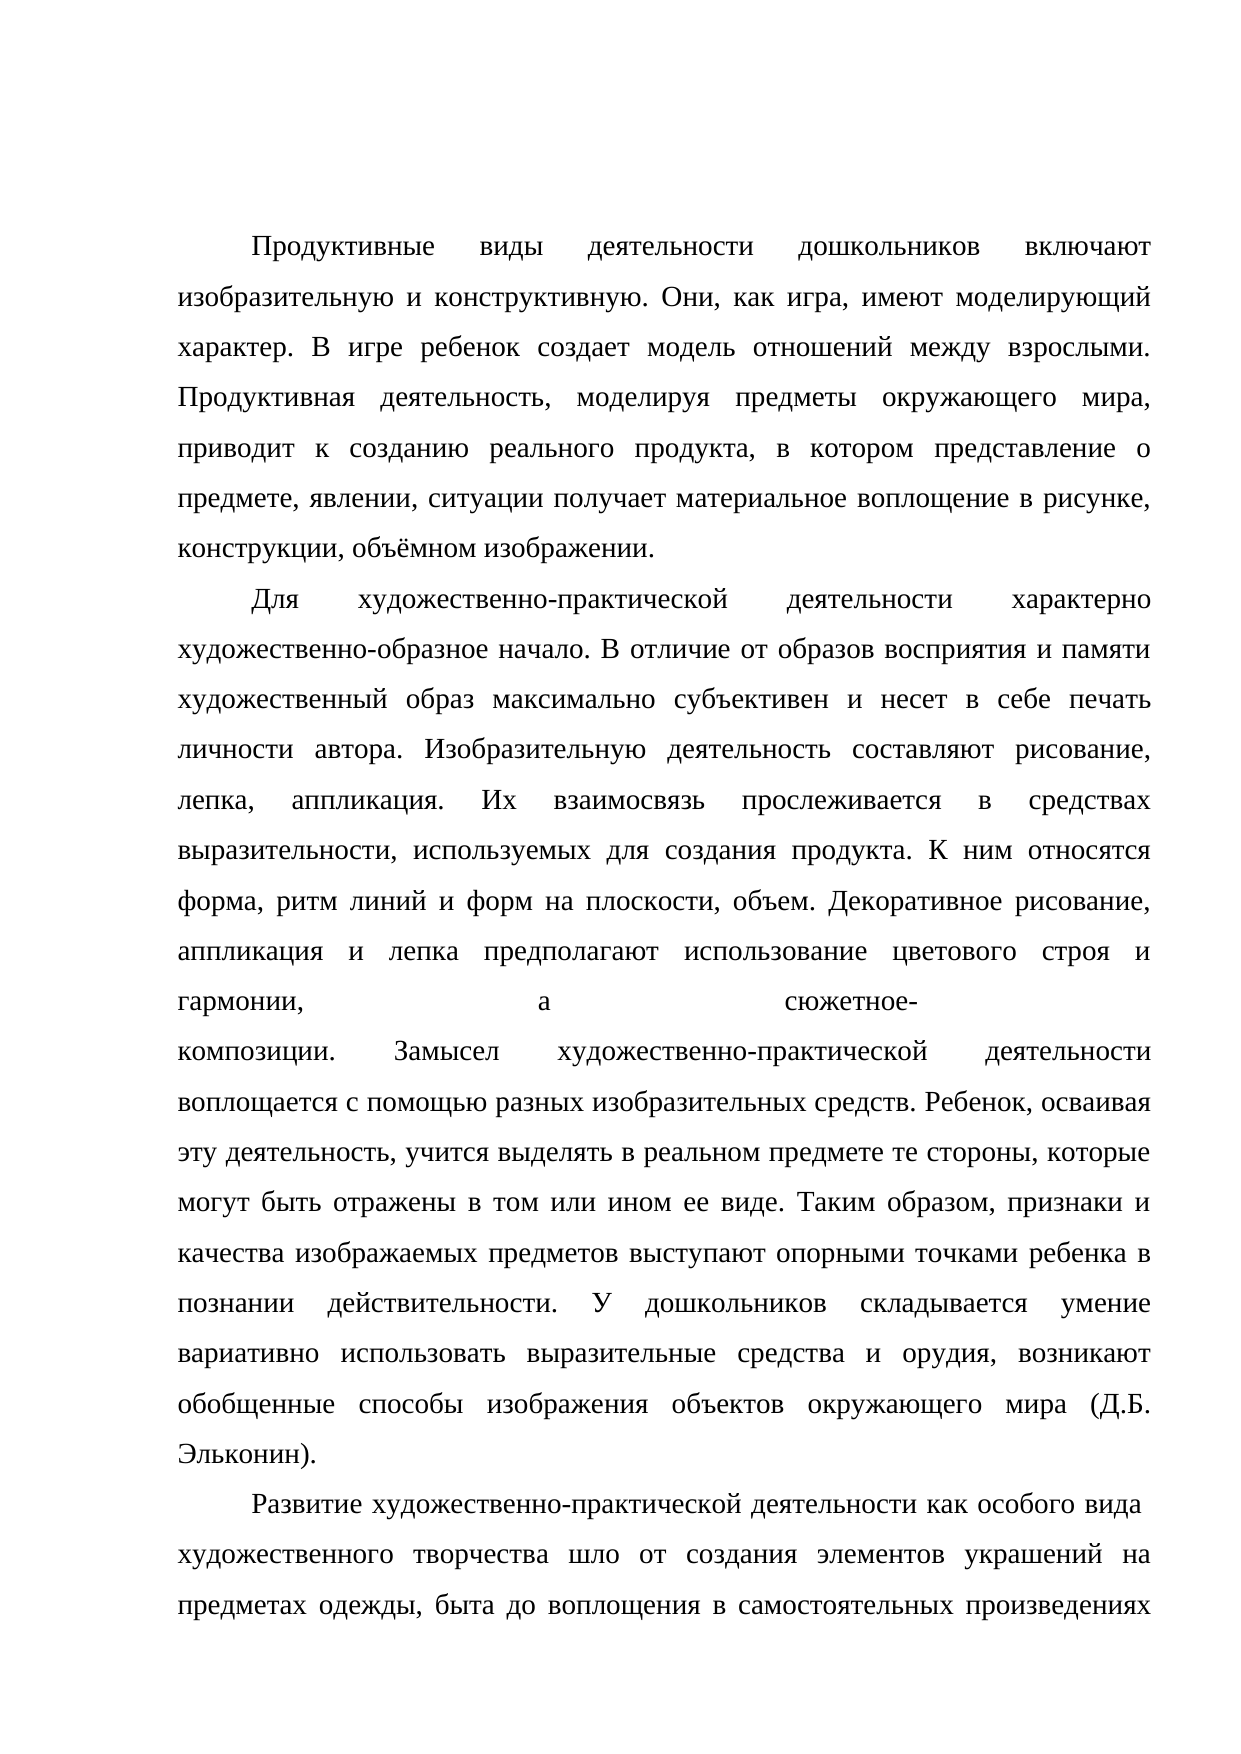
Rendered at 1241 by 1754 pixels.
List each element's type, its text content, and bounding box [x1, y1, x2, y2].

text Продуктивные виды деятельности дошкольников включают изобразительную и конструктивную. Они, как игра, имеют моделирующий характер. В игре ребенок создает модель отношений между взрослыми. Продуктивная деятельность, моделируя предметы окружающего мира, приводит к созданию реального продукта, в котором представление о предмете, явлении, ситуации получает материальное воплощение в рисунке, конструкции, объёмном изображении. [177, 228, 1152, 564]
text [177, 1486, 1152, 1621]
text Для художественно-практической деятельности характерно художественно-образное начало. В отличие от образов восприятия и памяти художественный образ максимально субъективен и несет в себе печать личности автора. Изобразительную деятельность составляют рисование, лепка, аппликация. Их взаимосвязь прослеживается в средствах выразительности, используемых для создания продукта. К ним относятся форма, ритм линий и форм на плоскости, объем. Декоративное рисование, аппликация и лепка предполагают использование цветового строя и гармонии, а сюжетное- композиции. Замысел художественно-практической деятельности воплощается с помощью разных изобразительных средств. Ребенок, осваивая эту деятельность, учится выделять в реальном предмете те стороны, которые могут быть отражены в том или ином ее виде. Таким образом, признаки и качества изображаемых предметов выступают опорными точками ребенка в познании действительности. У дошкольников складывается умение вариативно использовать выразительные средства и орудия, возникают обобщенные способы изображения объектов окружающего мира (Д.Б. Эльконин). [177, 581, 1152, 1469]
